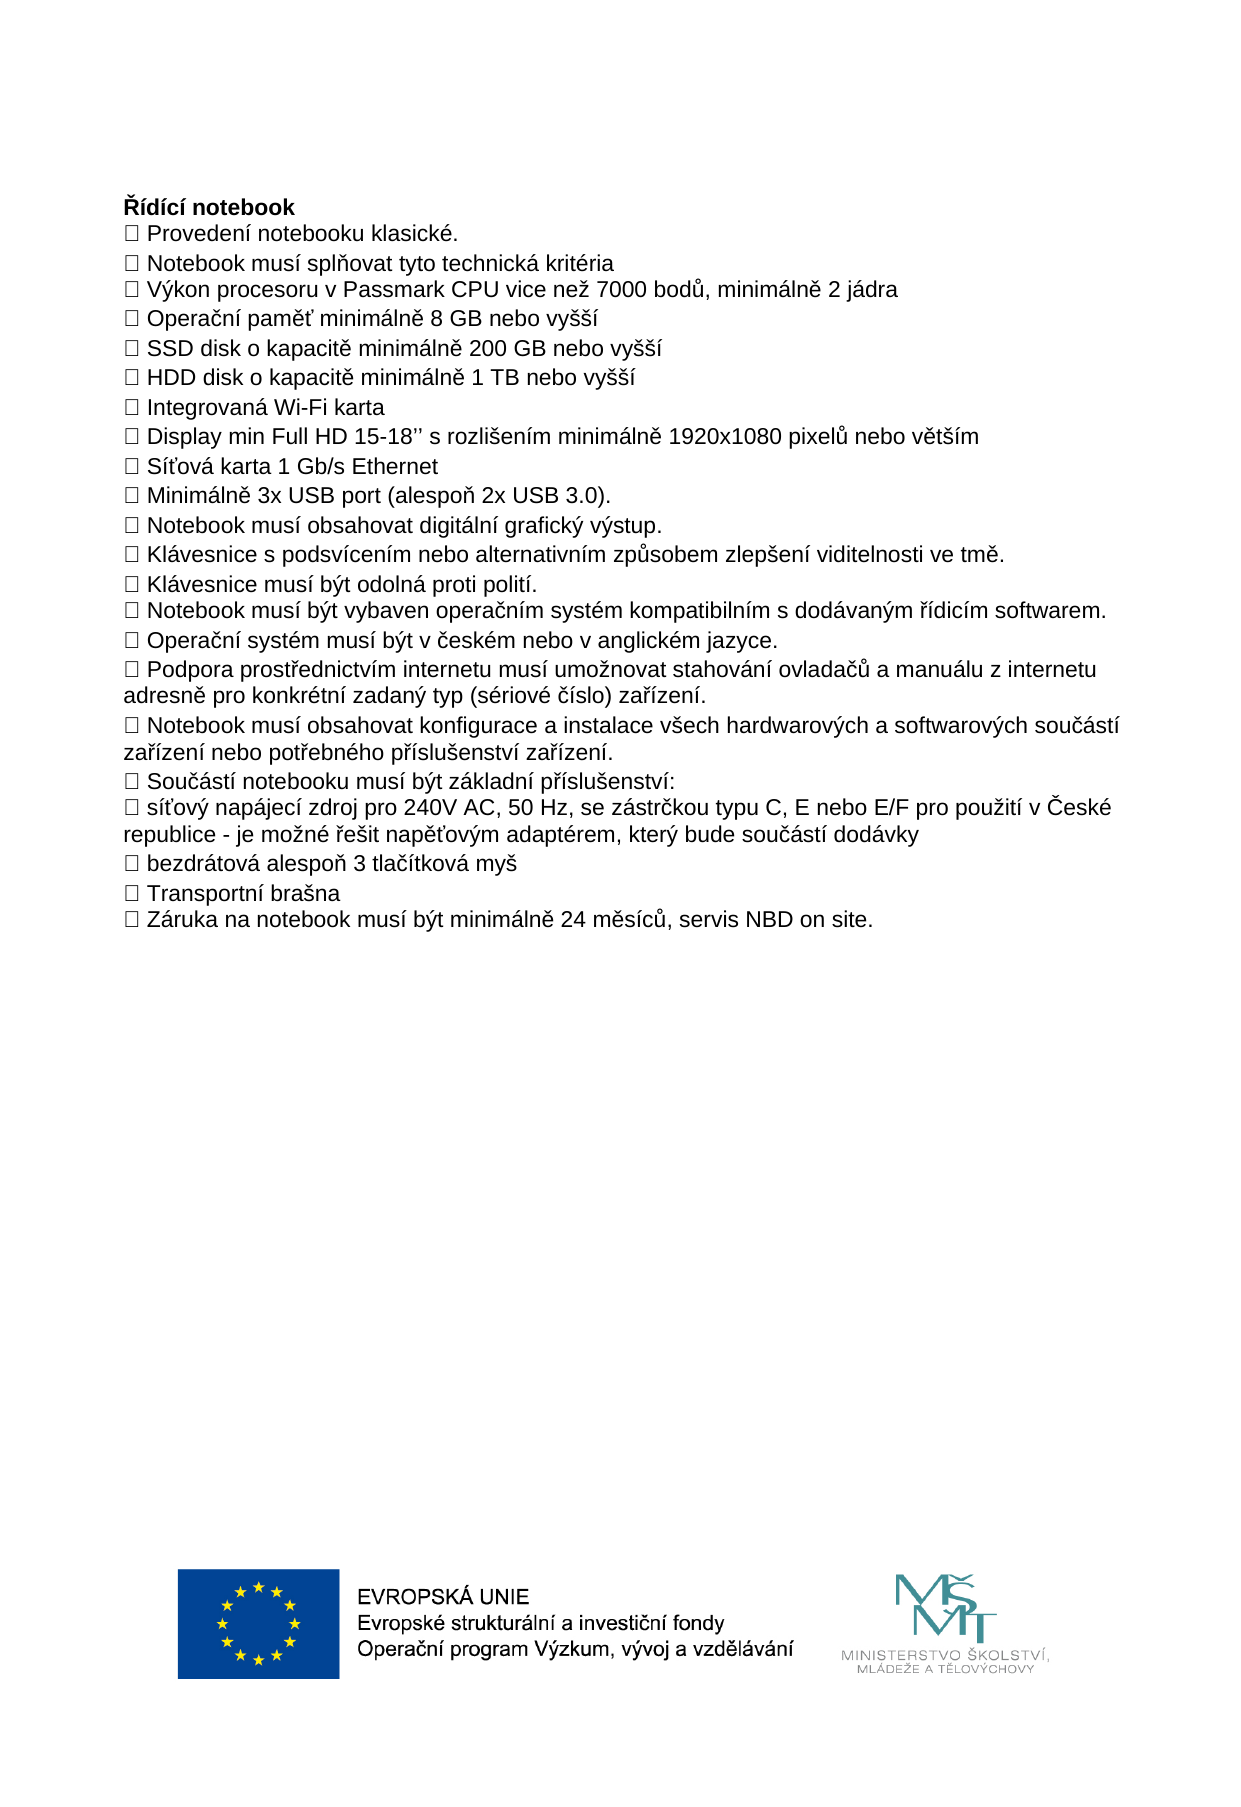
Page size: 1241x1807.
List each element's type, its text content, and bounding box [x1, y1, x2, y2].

text  Notebook musí obsahovat digitální grafický výstup. [123, 512, 1145, 538]
text  Notebook musí být vybaven operačním systém kompatibilním s dodávaným řídicím softwarem. [123, 597, 1145, 623]
text  Výkon procesoru v Passmark CPU vice než 7000 bodů, minimálně 2 jádra [123, 276, 1145, 302]
text  Podpora prostřednictvím internetu musí umožnovat stahování ovladačů a manuálu z internetu adresně pro konkrétní zadaný typ (sériové číslo) zařízení. [123, 656, 1145, 709]
text  Součástí notebooku musí být základní příslušenství: [123, 768, 1145, 794]
text  Notebook musí obsahovat konfigurace a instalace všech hardwarových a softwarových součástí zařízení nebo potřebného příslušenství zařízení. [123, 712, 1145, 765]
text  Operační systém musí být v českém nebo v anglickém jazyce. [123, 627, 1145, 653]
text  Integrovaná Wi-Fi karta [123, 394, 1145, 420]
text  Provedení notebooku klasické. [123, 220, 1145, 246]
text  Síťová karta 1 Gb/s Ethernet [123, 453, 1145, 479]
text  Display min Full HD 15-18’’ s rozlišením minimálně 1920x1080 pixelů nebo větším [123, 423, 1145, 449]
text  Klávesnice s podsvícením nebo alternativním způsobem zlepšení viditelnosti ve tmě. [123, 541, 1145, 567]
text  Transportní brašna [123, 879, 1145, 906]
text  HDD disk o kapacitě minimálně 1 TB nebo vyšší [123, 364, 1145, 391]
text Řídící notebook [123, 194, 1145, 220]
text  Záruka na notebook musí být minimálně 24 měsíců, servis NBD on site. [123, 906, 1145, 932]
picture [123, 1515, 1103, 1733]
text  Notebook musí splňovat tyto technická kritéria [123, 249, 1145, 276]
text  bezdrátová alespoň 3 tlačítková myš [123, 850, 1145, 876]
text  Operační paměť minimálně 8 GB nebo vyšší [123, 305, 1145, 332]
text  Klávesnice musí být odolná proti polití. [123, 571, 1145, 597]
text  Minimálně 3x USB port (alespoň 2x USB 3.0). [123, 482, 1145, 508]
text  síťový napájecí zdroj pro 240V AC, 50 Hz, se zástrčkou typu C, E nebo E/F pro použití v České republice - je možné řešit napěťovým adaptérem, který bude součástí dodávky [123, 794, 1145, 847]
text  SSD disk o kapacitě minimálně 200 GB nebo vyšší [123, 335, 1145, 361]
